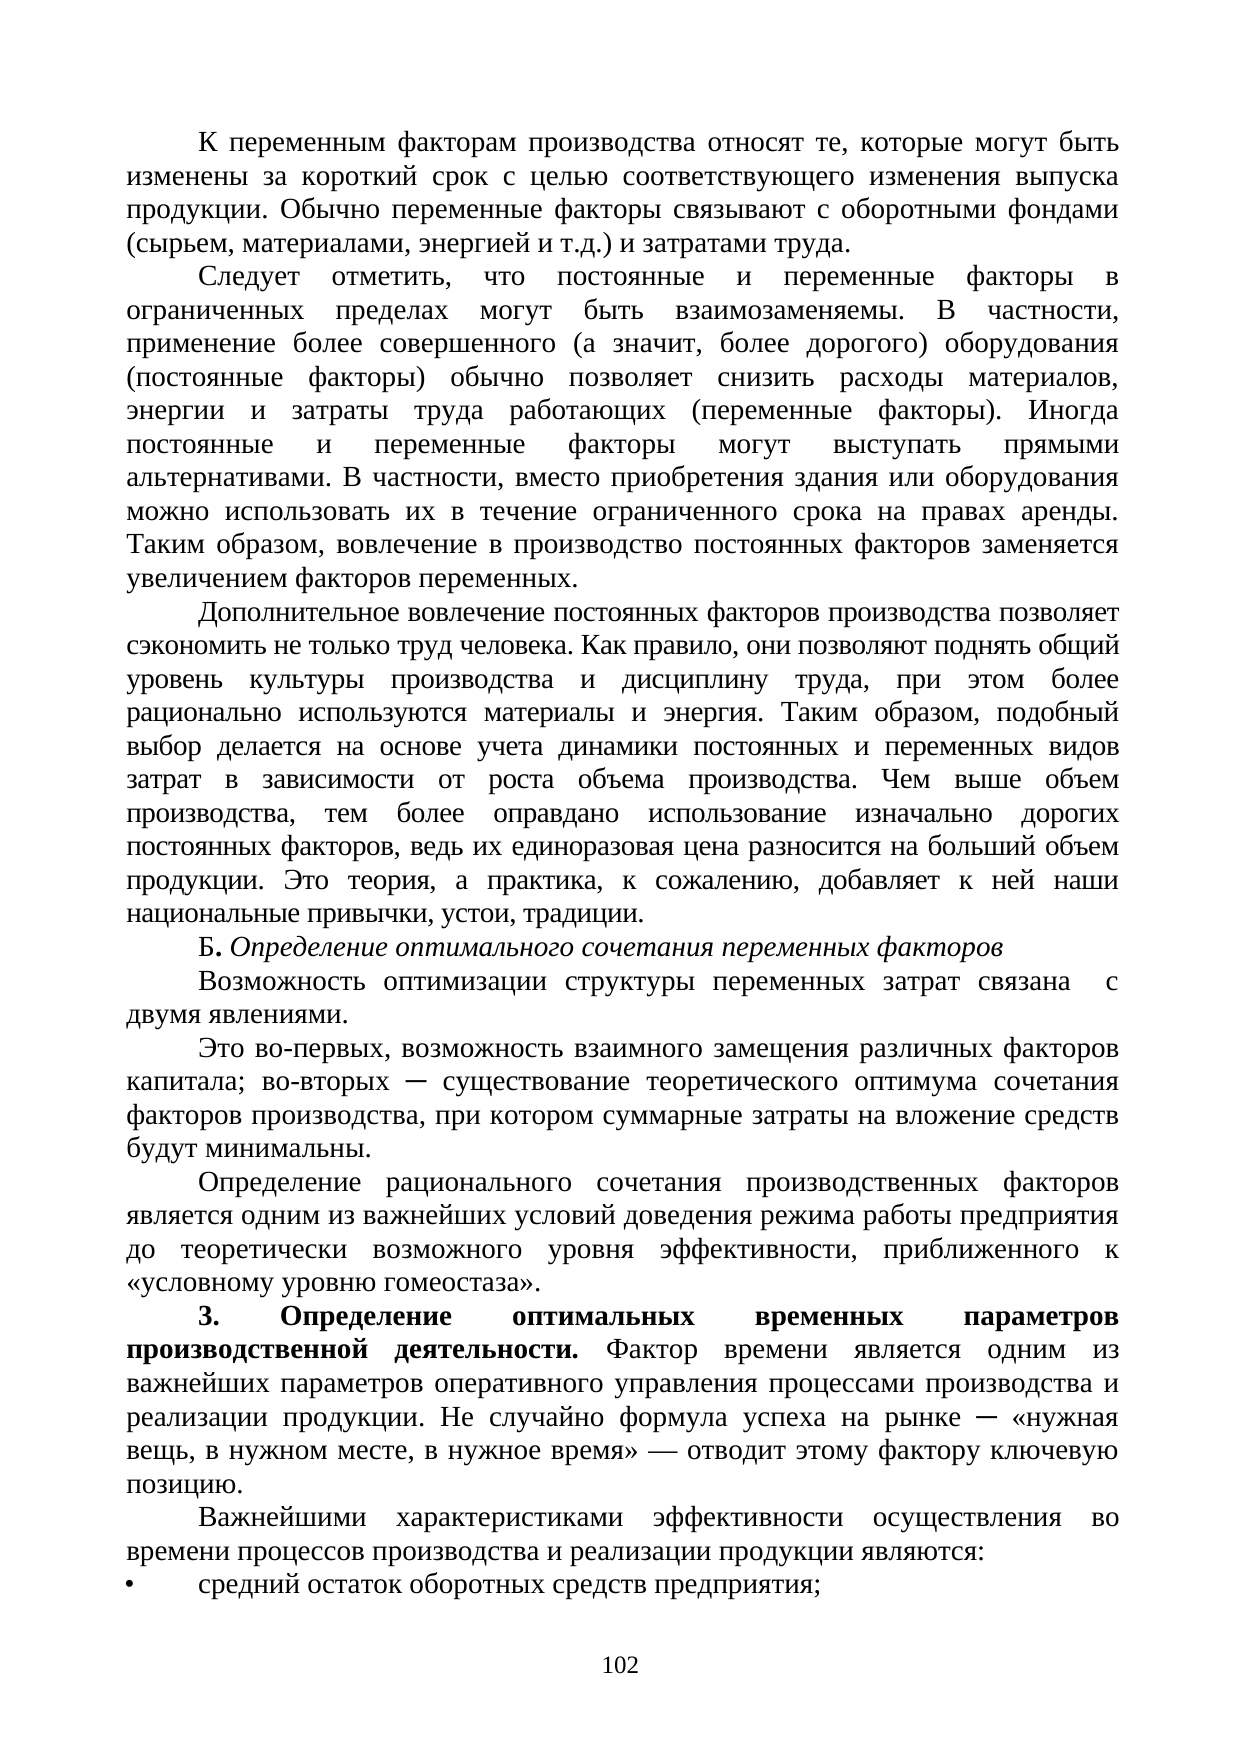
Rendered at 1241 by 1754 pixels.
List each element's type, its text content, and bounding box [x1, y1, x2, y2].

text Определение рационального сочетания производственных факторов является одним из важнейших условий доведения режима работы предприятия до теоретически возможного уровня эффективности, приближенного к «условному уровню гомеостаза». [126, 1164, 1120, 1298]
text Дополнительное вовлечение постоянных факторов производства позволяет сэкономить не только труд человека. Как правило, они позволяют поднять общий уровень культуры производства и дисциплину труда, при этом более рационально используются материалы и энергия. Таким образом, подобный выбор делается на основе учета динамики постоянных и переменных видов затрат в зависимости от роста объема производства. Чем выше объем производства, тем более оправдано использование изначально дорогих постоянных факторов, ведь их единоразовая цена разносится на больший объем продукции. Это теория, а практика, к сожалению, добавляет к ней наши национальные привычки, устои, традиции. [126, 594, 1120, 929]
text 3. Определение оптимальных временных параметров производственной деятельности. Фактор времени является одним из важнейших параметров оперативного управления процессами производства и реализации продукции. Не случайно формула успеха на рынке ─ «нужная вещь, в нужном месте, в нужное время» — отводит этому фактору ключевую позицию. [126, 1298, 1120, 1499]
text Возможность оптимизации структуры переменных затрат связана с двумя явлениями. [126, 963, 1120, 1030]
text Б. Определение оптимального сочетания переменных факторов [126, 929, 1120, 963]
text Важнейшими характеристиками эффективности осуществления во времени процессов производства и реализации продукции являются: [126, 1499, 1120, 1566]
text Это во-первых, возможность взаимного замещения различных факторов капитала; во-вторых ─ существование теоретического оптимума сочетания факторов производства, при котором суммарные затраты на вложение средств будут минимальны. [126, 1030, 1120, 1164]
text К переменным факторам производства относят те, которые могут быть изменены за короткий срок с целью соответствующего изменения выпуска продукции. Обычно переменные факторы связывают с оборотными фондами (сырьем, материалами, энергией и т.д.) и затратами труда. [126, 124, 1120, 258]
list средний остаток оборотных средств предприятия; [124, 1566, 1120, 1600]
text Следует отметить, что постоянные и переменные факторы в ограниченных пределах могут быть взаимозаменяемы. В частности, применение более совершенного (а значит, более дорогого) оборудования (постоянные факторы) обычно позволяет снизить расходы материалов, энергии и затраты труда работающих (переменные факторы). Иногда постоянные и переменные факторы могут выступать прямыми альтернативами. В частности, вместо приобретения здания или оборудования можно использовать их в течение ограниченного срока на правах аренды. Таким образом, вовлечение в производство постоянных факторов заменяется увеличением факторов переменных. [126, 258, 1120, 594]
